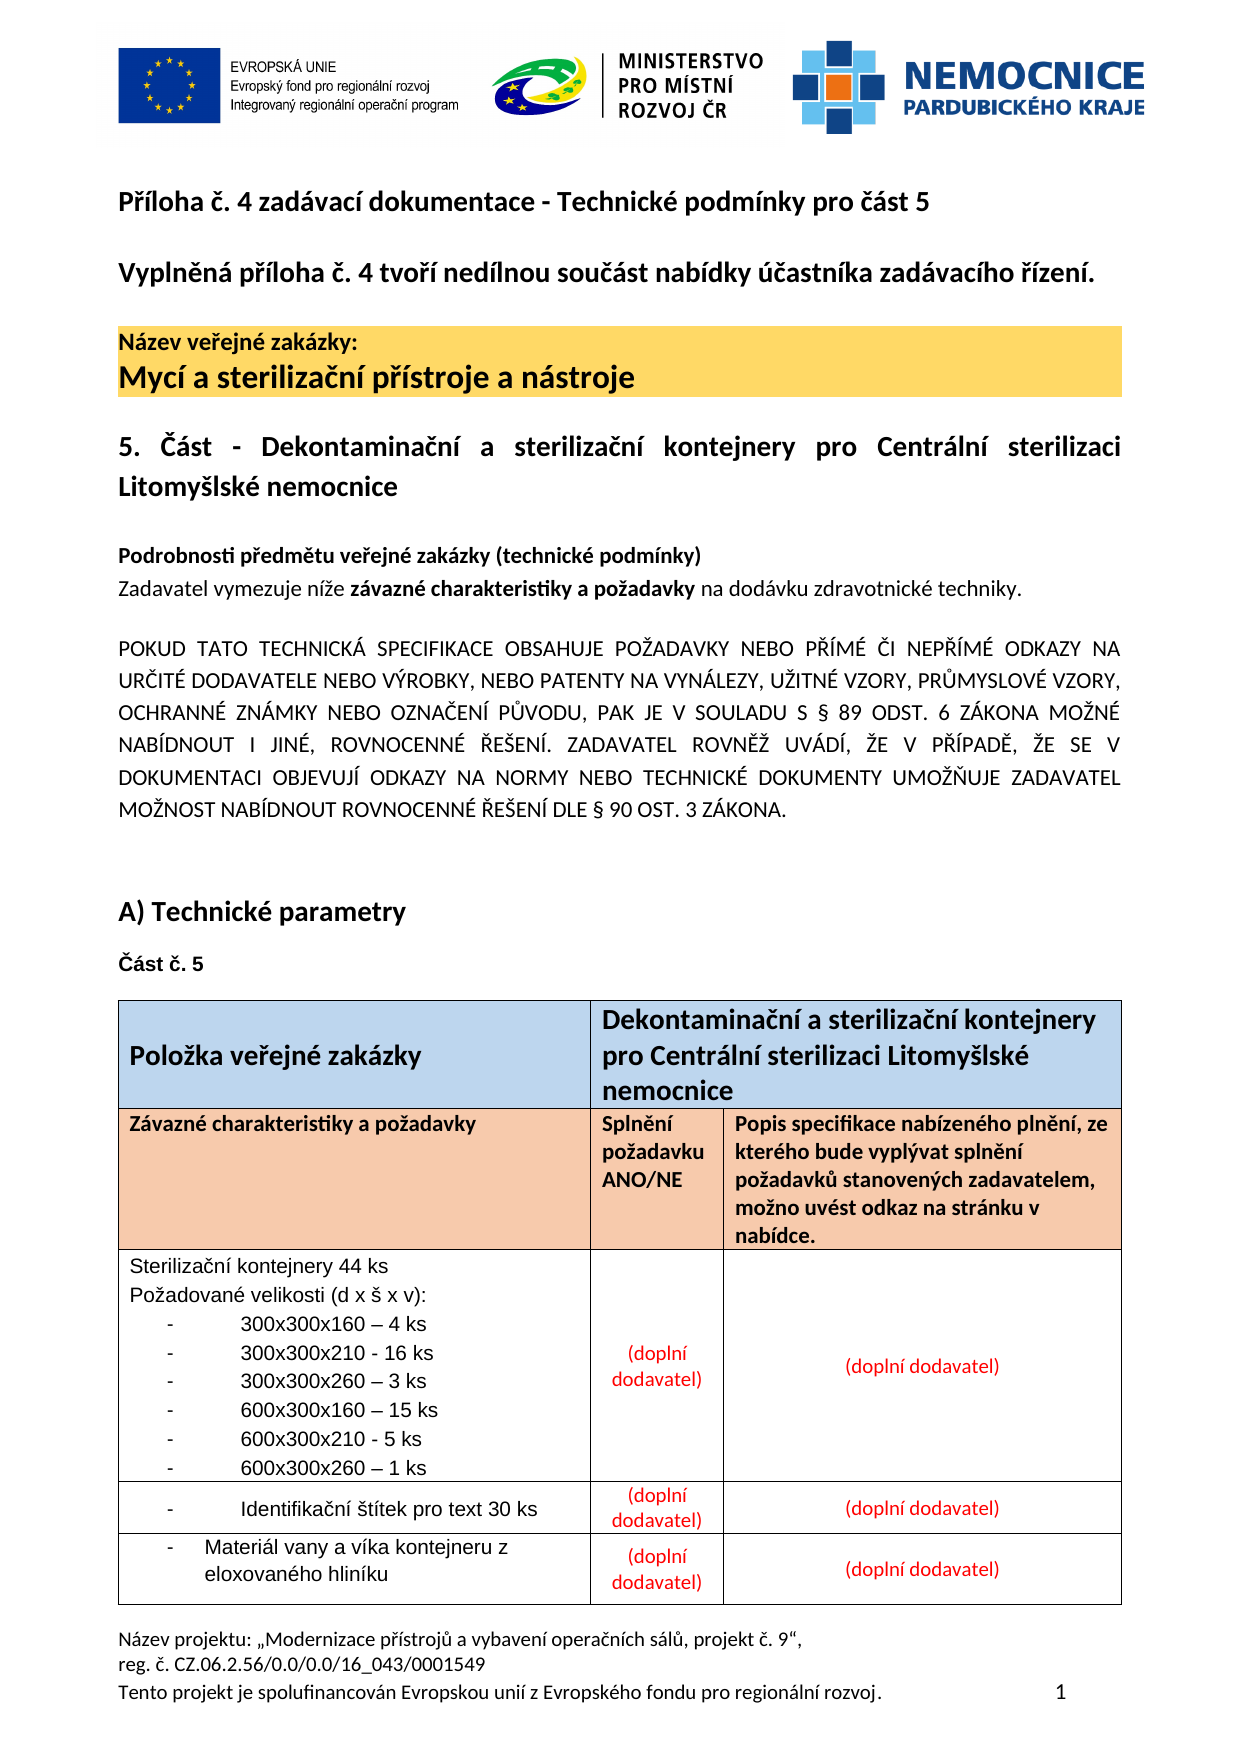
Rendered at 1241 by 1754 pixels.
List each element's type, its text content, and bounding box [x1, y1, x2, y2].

text Příloha č. 4 zadávací dokumentace - Technické podmínky pro část 5 [118, 183, 1122, 219]
text Vyplněná příloha č. 4 tvoří nedílnou součást nabídky účastníka zadávacího řízení. [118, 254, 1122, 290]
table_cell (doplní dodavatel) [591, 1482, 723, 1533]
table_cell Závazné charakteristiky a požadavky [119, 1109, 590, 1249]
table_cell Splnění požadavku ANO/NE [591, 1109, 723, 1249]
table_header Položka veřejné zakázky [119, 1001, 590, 1108]
text Podrobnosti předmětu veřejné zakázky (technické podmínky) [118, 542, 1122, 570]
text POKUD TATO TECHNICKÁ SPECIFIKACE OBSAHUJE POŽADAVKY NEBO PŘÍMÉ ČI NEPŘÍMÉ ODKAZY NA URČITÉ DODAVATELE NEBO VÝROBKY, NEBO PATENTY NA VYNÁLEZY, UŽITNÉ VZORY, PRŮMYSLOVÉ VZORY, OCHRANNÉ ZNÁMKY NEBO OZNAČENÍ PŮVODU, PAK JE V SOULADU S § 89 ODST. 6 ZÁKONA MOŽNÉ NABÍDNOUT I JINÉ, ROVNOCENNÉ ŘEŠENÍ. ZADAVATEL ROVNĚŽ UVÁDÍ, ŽE V PŘÍPADĚ, ŽE SE V DOKUMENTACI OBJEVUJÍ ODKAZY NA NORMY NEBO TECHNICKÉ DOKUMENTY UMOŽŇUJE ZADAVATEL MOŽNOST NABÍDNOUT ROVNOCENNÉ ŘEŠENÍ DLE § 90 OST. 3 ZÁKONA. [118, 634, 1122, 823]
table_cell Materiál vany a víka kontejneru z eloxovaného hliníku [119, 1534, 590, 1604]
subtitle A) Technické parametry [118, 893, 1122, 928]
table_cell Sterilizační kontejnery 44 ks Požadované velikosti (d x š x v): 300x300x160 – 4 ks 300x300x210 - 16 ks 300x300x260 – 3 ks 600x300x160 – 15 ks 600x300x210 - 5 ks 600x300x260 – 1 ks [119, 1250, 590, 1481]
picture [96, 22, 785, 148]
table_cell Identifikační štítek pro text 30 ks [119, 1482, 590, 1533]
table_cell (doplní dodavatel) [591, 1250, 723, 1481]
picture [791, 39, 1145, 135]
table_cell (doplní dodavatel) [724, 1250, 1121, 1481]
text Mycí a sterilizační přístroje a nástroje [118, 356, 1122, 397]
table_cell (doplní dodavatel) [591, 1534, 723, 1604]
text Část č. 5 [118, 952, 1122, 976]
text 5. Část - Dekontaminační a sterilizační kontejnery pro Centrální sterilizaci Litomyšlské nemocnice [118, 428, 1122, 504]
table_cell (doplní dodavatel) [724, 1482, 1121, 1533]
table_cell Popis specifikace nabízeného plnění, ze kterého bude vyplývat splnění požadavků stanovených zadavatelem, možno uvést odkaz na stránku v nabídce. [724, 1109, 1121, 1249]
table_header Dekontaminační a sterilizační kontejnery pro Centrální sterilizaci Litomyšlské nemocnice [591, 1001, 1121, 1108]
text Zadavatel vymezuje níže závazné charakteristiky a požadavky na dodávku zdravotnické techniky. [118, 574, 1122, 602]
text Název veřejné zakázky: [118, 326, 1122, 356]
table_cell (doplní dodavatel) [724, 1534, 1121, 1604]
